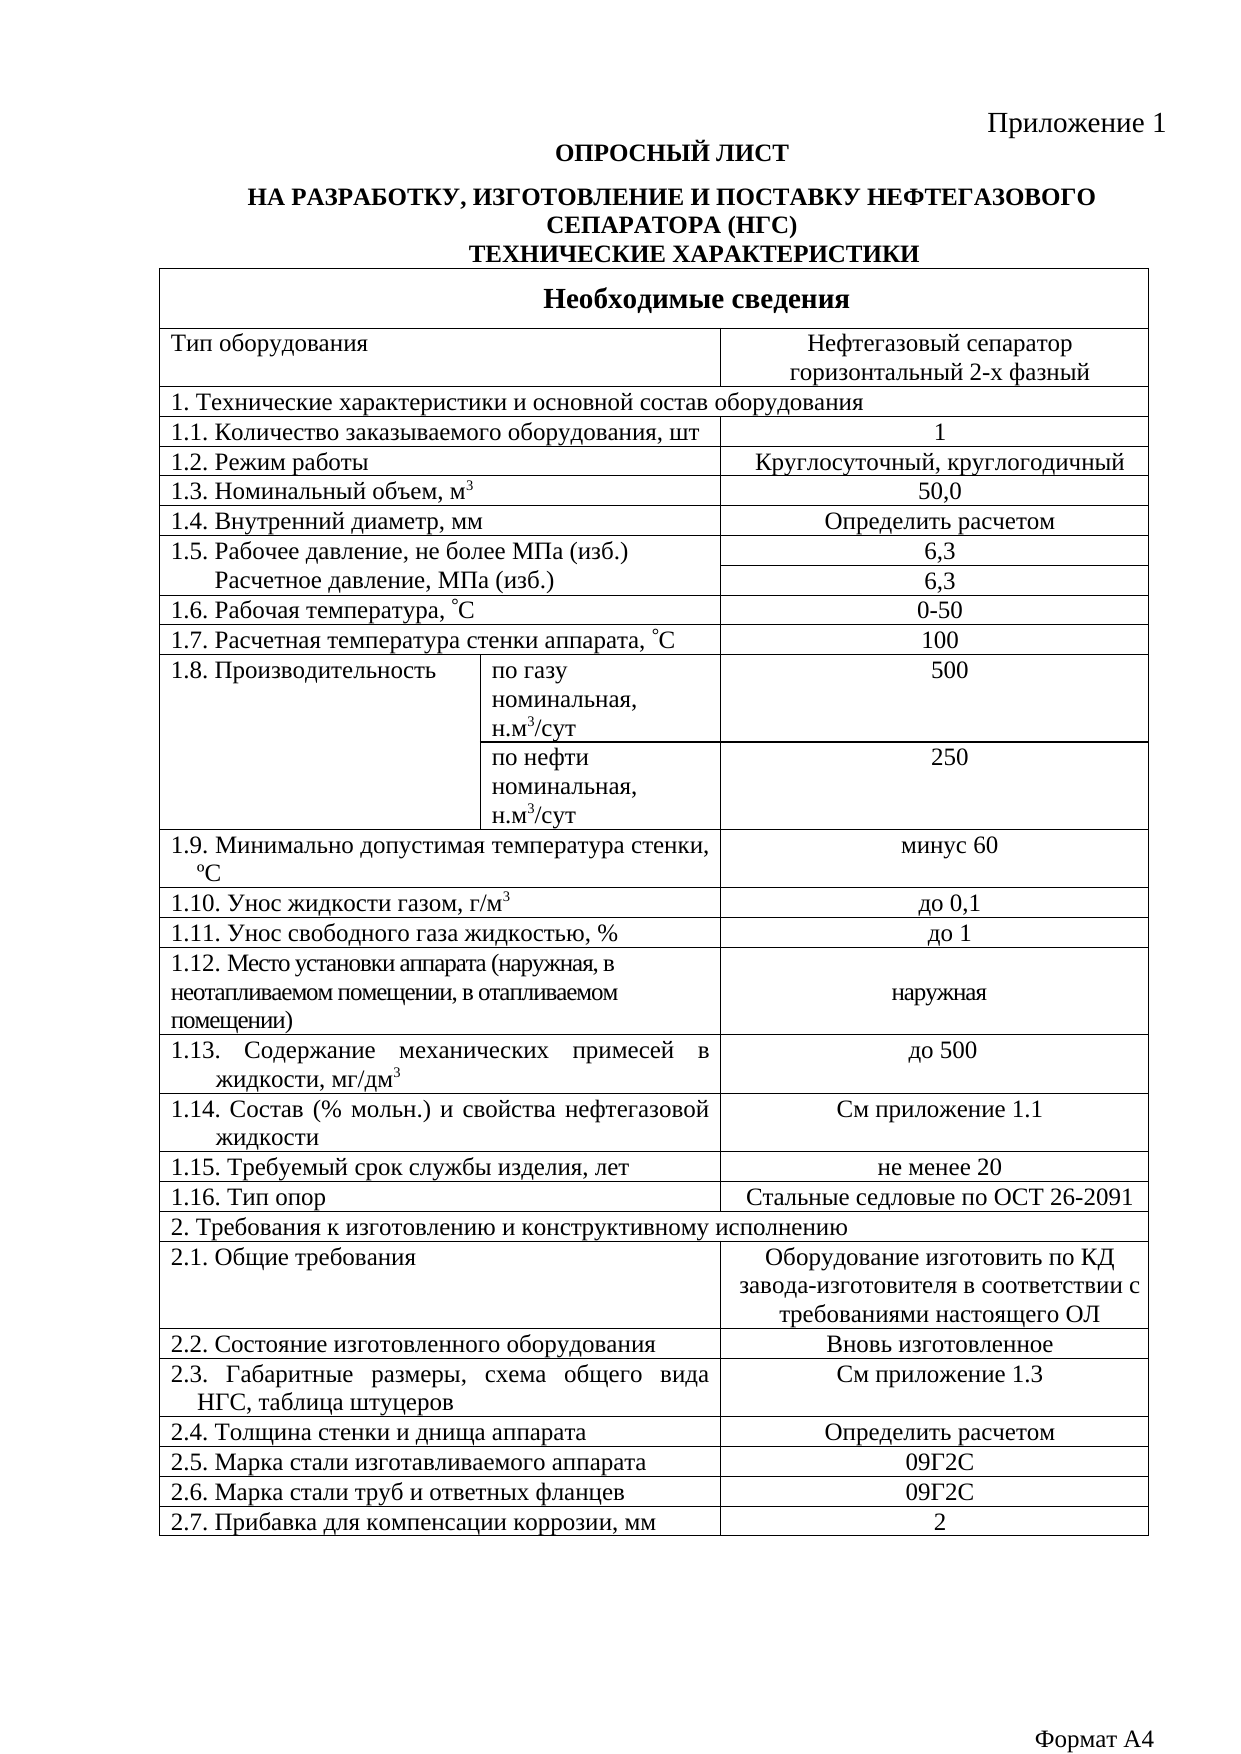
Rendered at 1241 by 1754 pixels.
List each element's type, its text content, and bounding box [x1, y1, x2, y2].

table_cell 500 [721, 655, 1148, 741]
table_cell 2.7. Прибавка для компенсации коррозии, мм [160, 1507, 720, 1535]
table_cell 2.6. Марка стали труб и ответных фланцев [160, 1477, 720, 1506]
table_cell наружная [721, 948, 1148, 1034]
table_cell 09Г2С [721, 1447, 1148, 1476]
table_cell до 500 [721, 1035, 1148, 1093]
table_cell См приложение 1.1 [721, 1094, 1148, 1151]
table_cell 1.14. Состав (% мольн.) и свойства нефтегазовой жидкости [160, 1094, 720, 1151]
table_cell Определить расчетом [721, 506, 1148, 535]
table_cell 1.5. Рабочее давление, не более МПа (изб.) Расчетное давление, МПа (изб.) [160, 536, 720, 594]
table_cell 2 [721, 1507, 1148, 1535]
table_cell 1.16. Тип опор [160, 1182, 720, 1211]
table_cell до 1 [721, 918, 1148, 947]
table_cell 2.4. Толщина стенки и днища аппарата [160, 1417, 720, 1446]
table_cell 2.2. Состояние изготовленного оборудования [160, 1329, 720, 1358]
table_cell 1.15. Требуемый срок службы изделия, лет [160, 1152, 720, 1181]
table_cell 1.4. Внутренний диаметр, мм [160, 506, 720, 535]
table_cell 1.13. Содержание механических примесей в жидкости, мг/дм3 [160, 1035, 720, 1093]
table_cell 6,3 [721, 536, 1148, 565]
text ТЕХНИЧЕСКИЕ ХАРАКТЕРИСТИКИ [177, 239, 1167, 268]
table_cell 1.1. Количество заказываемого оборудования, шт [160, 417, 720, 446]
table_cell 2.1. Общие требования [160, 1242, 720, 1328]
table_header Необходимые сведения [160, 269, 1148, 327]
table_cell до 0,1 [721, 888, 1148, 917]
table_cell Нефтегазовый сепаратор горизонтальный 2-х фазный [721, 329, 1148, 386]
table_cell Оборудование изготовить по КД завода-изготовителя в соответствии с требованиями настоящего ОЛ [721, 1242, 1148, 1328]
table_cell по газу номинальная, н.м3/сут [481, 655, 720, 741]
table_cell 1.9. Минимально допустимая температура стенки, ºС [160, 830, 720, 887]
table_cell 1. Технические характеристики и основной состав оборудования [160, 387, 1148, 416]
text Приложение 1 [177, 105, 1167, 138]
table_cell минус 60 [721, 830, 1148, 887]
table_cell 50,0 [721, 476, 1148, 505]
table_cell 2. Требования к изготовлению и конструктивному исполнению [160, 1212, 1148, 1241]
table_cell 100 [721, 625, 1148, 654]
table_cell 1.10. Унос жидкости газом, г/м3 [160, 888, 720, 917]
table_cell 2.3. Габаритные размеры, схема общего вида НГС, таблица штуцеров [160, 1359, 720, 1416]
table_cell Определить расчетом [721, 1417, 1148, 1446]
table_cell Тип оборудования [160, 329, 720, 386]
table_cell Стальные седловые по ОСТ 26-2091 [721, 1182, 1148, 1211]
table_cell 1.6. Рабочая температура, С [160, 596, 720, 624]
table_cell 1.2. Режим работы [160, 447, 720, 475]
table_cell 1.11. Унос свободного газа жидкостью, % [160, 918, 720, 947]
table_cell по нефти номинальная, н.м3/сут [481, 743, 720, 829]
table_cell 2.5. Марка стали изготавливаемого аппарата [160, 1447, 720, 1476]
table_cell не менее 20 [721, 1152, 1148, 1181]
table_cell 1.3. Номинальный объем, м3 [160, 476, 720, 505]
table_cell Вновь изготовленное [721, 1329, 1148, 1358]
text ОПРОСНЫЙ ЛИСТ [177, 138, 1167, 167]
table_cell Круглосуточный, круглогодичный [721, 447, 1148, 475]
table_cell 6,3 [721, 566, 1148, 594]
table_cell 1.8. Производительность [160, 655, 480, 829]
table_cell 1.7. Расчетная температура стенки аппарата, С [160, 625, 720, 654]
table_cell 09Г2С [721, 1477, 1148, 1506]
table_cell 1.12. Место установки аппарата (наружная, в неотапливаемом помещении, в отапливаемом помещении) [160, 948, 720, 1034]
table_cell 250 [721, 743, 1148, 829]
table_cell 0-50 [721, 596, 1148, 624]
text НА РАЗРАБОТКУ, ИЗГОТОВЛЕНИЕ И ПОСТАВКУ НЕФТЕГАЗОВОГО СЕПАРАТОРА (НГС) [177, 182, 1167, 239]
table_cell 1 [721, 417, 1148, 446]
table_cell См приложение 1.3 [721, 1359, 1148, 1416]
